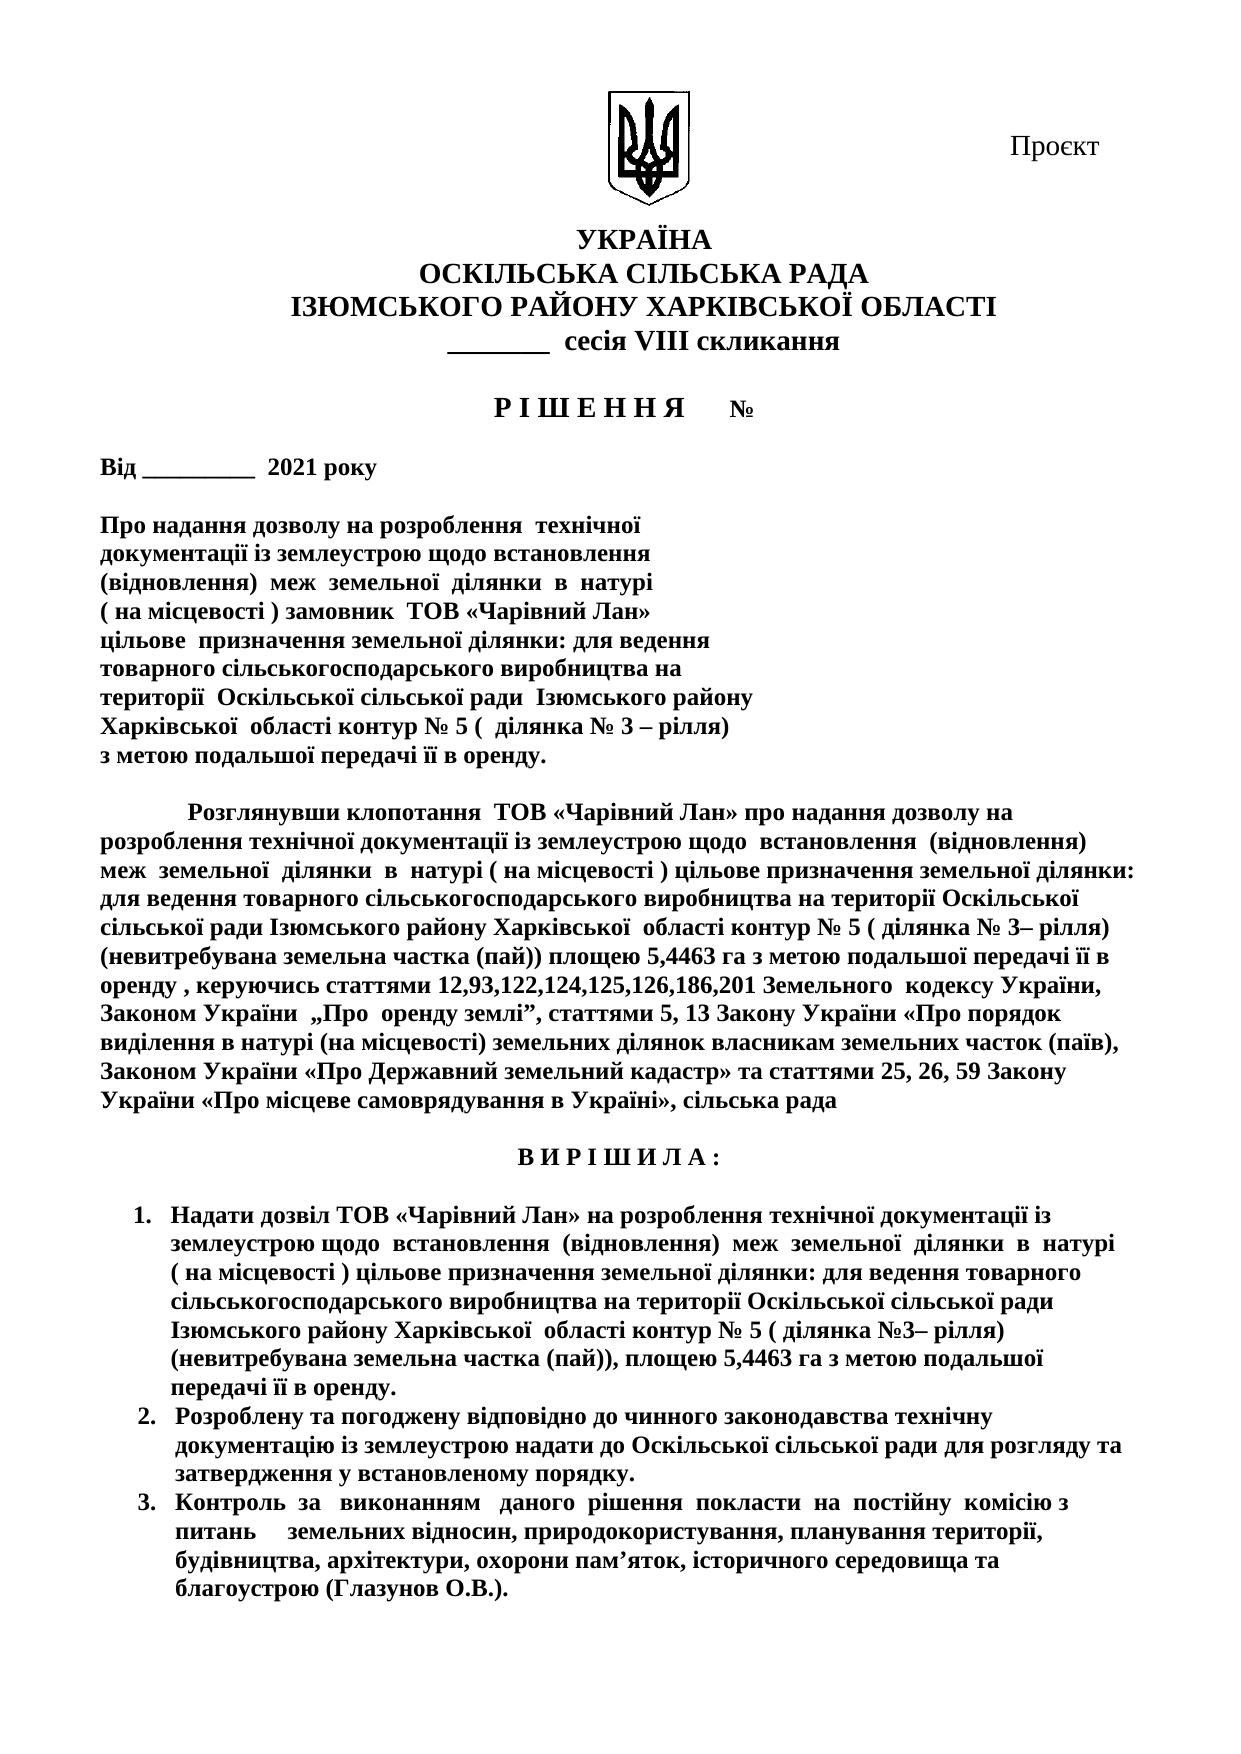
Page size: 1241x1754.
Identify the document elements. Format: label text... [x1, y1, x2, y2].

text _______ сесія VІІІ скликання [150, 323, 1137, 356]
text ОСКІЛЬСЬКА СІЛЬСЬКА РАДА [150, 256, 1137, 289]
text Від _________ 2021 року [100, 452, 1137, 481]
text Р І Ш Е Н Н Я № [100, 390, 1137, 423]
text В И Р І Ш И Л А : [100, 1142, 1137, 1171]
text Харківської області контур № 5 ( ділянка № 3 – рілля) [100, 711, 1137, 740]
list Надати дозвіл ТОВ «Чарівний Лан» на розроблення технічної документації із землеустрою щодо встановлення (відновлення) меж земельної ділянки в натурі ( на місцевості ) цільове призначення земельної ділянки: для ведення товарного сільськогосподарського виробництва на території Оскільської сільської ради Ізюмського району Харківської області контур № 5 ( ділянка №3– рілля) (невитребувана земельна частка (пай)), площею 5,4463 га з метою подальшої передачі її в оренду. [133, 1200, 1137, 1401]
list Розроблену та погоджену відповідно до чинного законодавства технічну документацію із землеустрою надати до Оскільської сільської ради для розгляду та затвердження у встановленому порядку. [137, 1401, 1137, 1487]
text території Оскільської сільської ради Ізюмського району [100, 682, 1137, 711]
text з метою подальшої передачі її в оренду. [100, 740, 1137, 768]
text цільове призначення земельної ділянки: для ведення [100, 625, 1137, 653]
text Про надання дозволу на розроблення технічної [100, 510, 1137, 538]
table_header Проєкт [111, 89, 1130, 222]
text ( на місцевості ) замовник ТОВ «Чарівний Лан» [100, 596, 1137, 625]
text ІЗЮМСЬКОГО РАЙОНУ ХАРКІВСЬКОЇ ОБЛАСТІ [150, 289, 1137, 323]
text УКРАЇНА [150, 222, 1137, 256]
text документації із землеустрою щодо встановлення [100, 538, 1137, 567]
text (відновлення) меж земельної ділянки в натурі [100, 567, 1137, 596]
list Контроль за виконанням даного рішення покласти на постійну комісію з питань земельних відносин, природокористування, планування території, будівництва, архітектури, охорони пам’яток, історичного середовища та благоустрою (Глазунов О.В.). [137, 1487, 1137, 1602]
text товарного сільськогосподарського виробництва на [100, 653, 1137, 682]
text Розглянувши клопотання ТОВ «Чарівний Лан» про надання дозволу на розроблення технічної документації із землеустрою щодо встановлення (відновлення) меж земельної ділянки в натурі ( на місцевості ) цільове призначення земельної ділянки: для ведення товарного сільськогосподарського виробництва на території Оскільської сільської ради Ізюмського району Харківської області контур № 5 ( ділянка № 3– рілля) (невитребувана земельна частка (пай)) площею 5,4463 га з метою подальшої передачі її в оренду , керуючись статтями 12,93,122,124,125,126,186,201 Земельного кодексу України, Законом України „Про оренду землі”, статтями 5, 13 Закону України «Про порядок виділення в натурі (на місцевості) земельних ділянок власникам земельних часток (паїв), Законом України «Про Державний земельний кадастр» та статтями 25, 26, 59 Закону України «Про місцеве самоврядування в Україні», сільська рада [100, 797, 1137, 1113]
